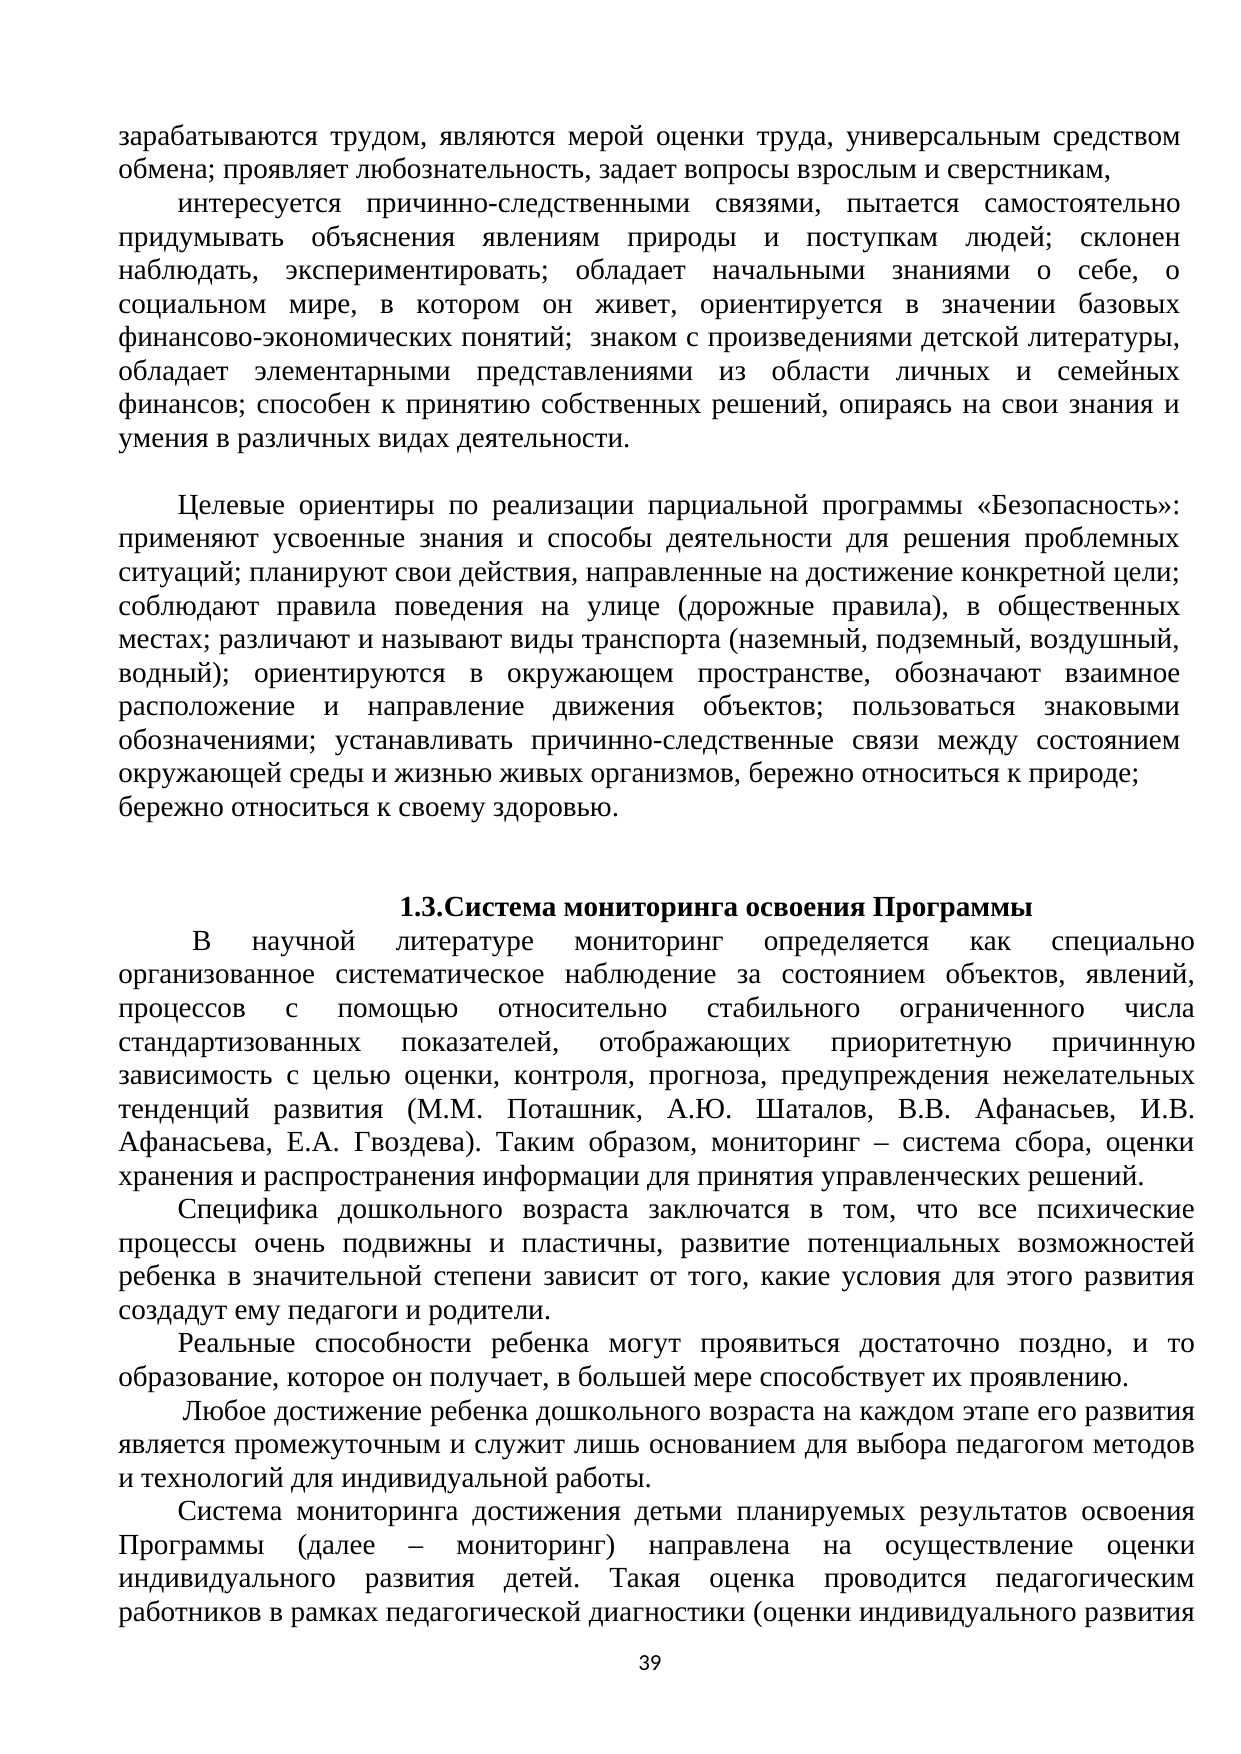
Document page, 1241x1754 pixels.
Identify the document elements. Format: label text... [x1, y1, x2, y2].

text Специфика дошкольного возраста заключатся в том, что все психические процессы очень подвижны и пластичны, развитие потенциальных возможностей ребенка в значительной степени зависит от того, какие условия для этого развития создадут ему педагоги и родители. [118, 1191, 1196, 1326]
text Реальные способности ребенка могут проявиться достаточно поздно, и то образование, которое он получает, в большей мере способствует их проявлению. [118, 1326, 1196, 1393]
text бережно относиться к своему здоровью. [118, 789, 1181, 822]
list Система мониторинга освоения Программы [236, 889, 1196, 923]
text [118, 1493, 1196, 1627]
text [118, 118, 1181, 185]
text Целевые ориентиры по реализации парциальной программы «Безопасность»: применяют усвоенные знания и способы деятельности для решения проблемных ситуаций; планируют свои действия, направленные на достижение конкретной цели; соблюдают правила поведения на улице (дорожные правила), в общественных местах; различают и называют виды транспорта (наземный, подземный, воздушный, водный); ориентируются в окружающем пространстве, обозначают взаимное расположение и направление движения объектов; пользоваться знаковыми обозначениями; устанавливать причинно-следственные связи между состоянием окружающей среды и жизнью живых организмов, бережно относиться к природе; [118, 487, 1181, 789]
text В научной литературе мониторинг определяется как специально организованное систематическое наблюдение за состоянием объектов, явлений, процессов с помощью относительно стабильного ограниченного числа стандартизованных показателей, отображающих приоритетную причинную зависимость с целью оценки, контроля, прогноза, предупреждения нежелательных тенденций развития (М.М. Поташник, А.Ю. Шаталов, В.В. Афанасьев, И.В. Афанасьева, Е.А. Гвоздева). Таким образом, мониторинг – система сбора, оценки хранения и распространения информации для принятия управленческих решений. [118, 923, 1196, 1191]
text Любое достижение ребенка дошкольного возраста на каждом этапе его развития является промежуточным и служит лишь основанием для выбора педагогом методов и технологий для индивидуальной работы. [118, 1393, 1196, 1493]
list интересуется причинно-следственными связями, пытается самостоятельно придумывать объяснения явлениям природы и поступкам людей; склонен наблюдать, экспериментировать; обладает начальными знаниями о себе, о социальном мире, в котором он живет, ориентируется в значении базовых финансово-экономических понятий; знаком с произведениями детской литературы, обладает элементарными представлениями из области личных и семейных финансов; способен к принятию собственных решений, опираясь на свои знания и умения в различных видах деятельности. [118, 185, 1181, 453]
